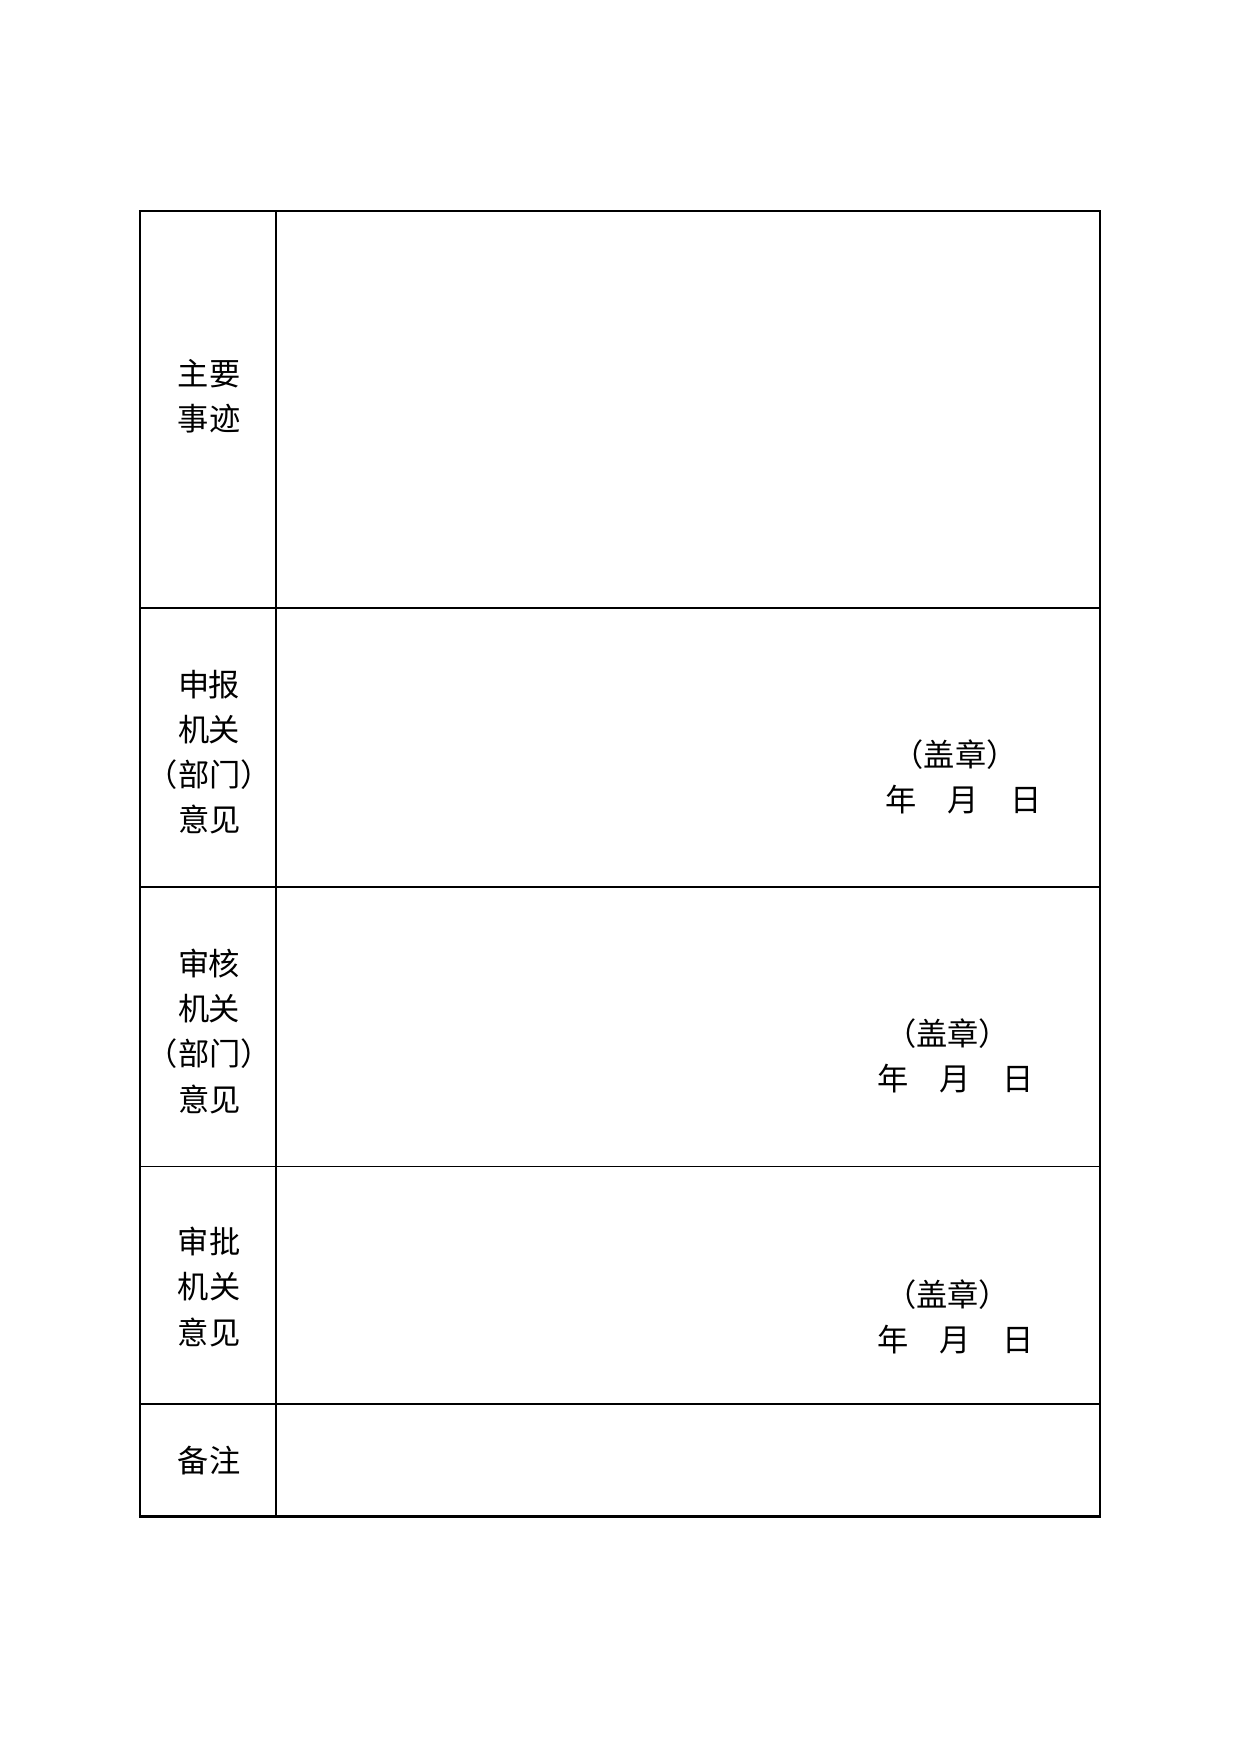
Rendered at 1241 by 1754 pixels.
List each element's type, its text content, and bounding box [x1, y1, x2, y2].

table_cell （盖章） 年 月 日 [277, 888, 1099, 1166]
table_header 主要事迹 [141, 212, 275, 607]
table_cell 审批机关意见 [141, 1167, 275, 1403]
table_cell 备注 [141, 1405, 275, 1515]
table_cell （盖章） 年 月 日 [277, 609, 1099, 886]
table_header [277, 212, 1099, 607]
table_cell 审核机关 （部门） 意见 [141, 888, 275, 1166]
table_cell [277, 1405, 1099, 1515]
table_cell 申报机关 （部门） 意见 [141, 609, 275, 886]
table_cell （盖章） 年 月 日 [277, 1167, 1099, 1403]
